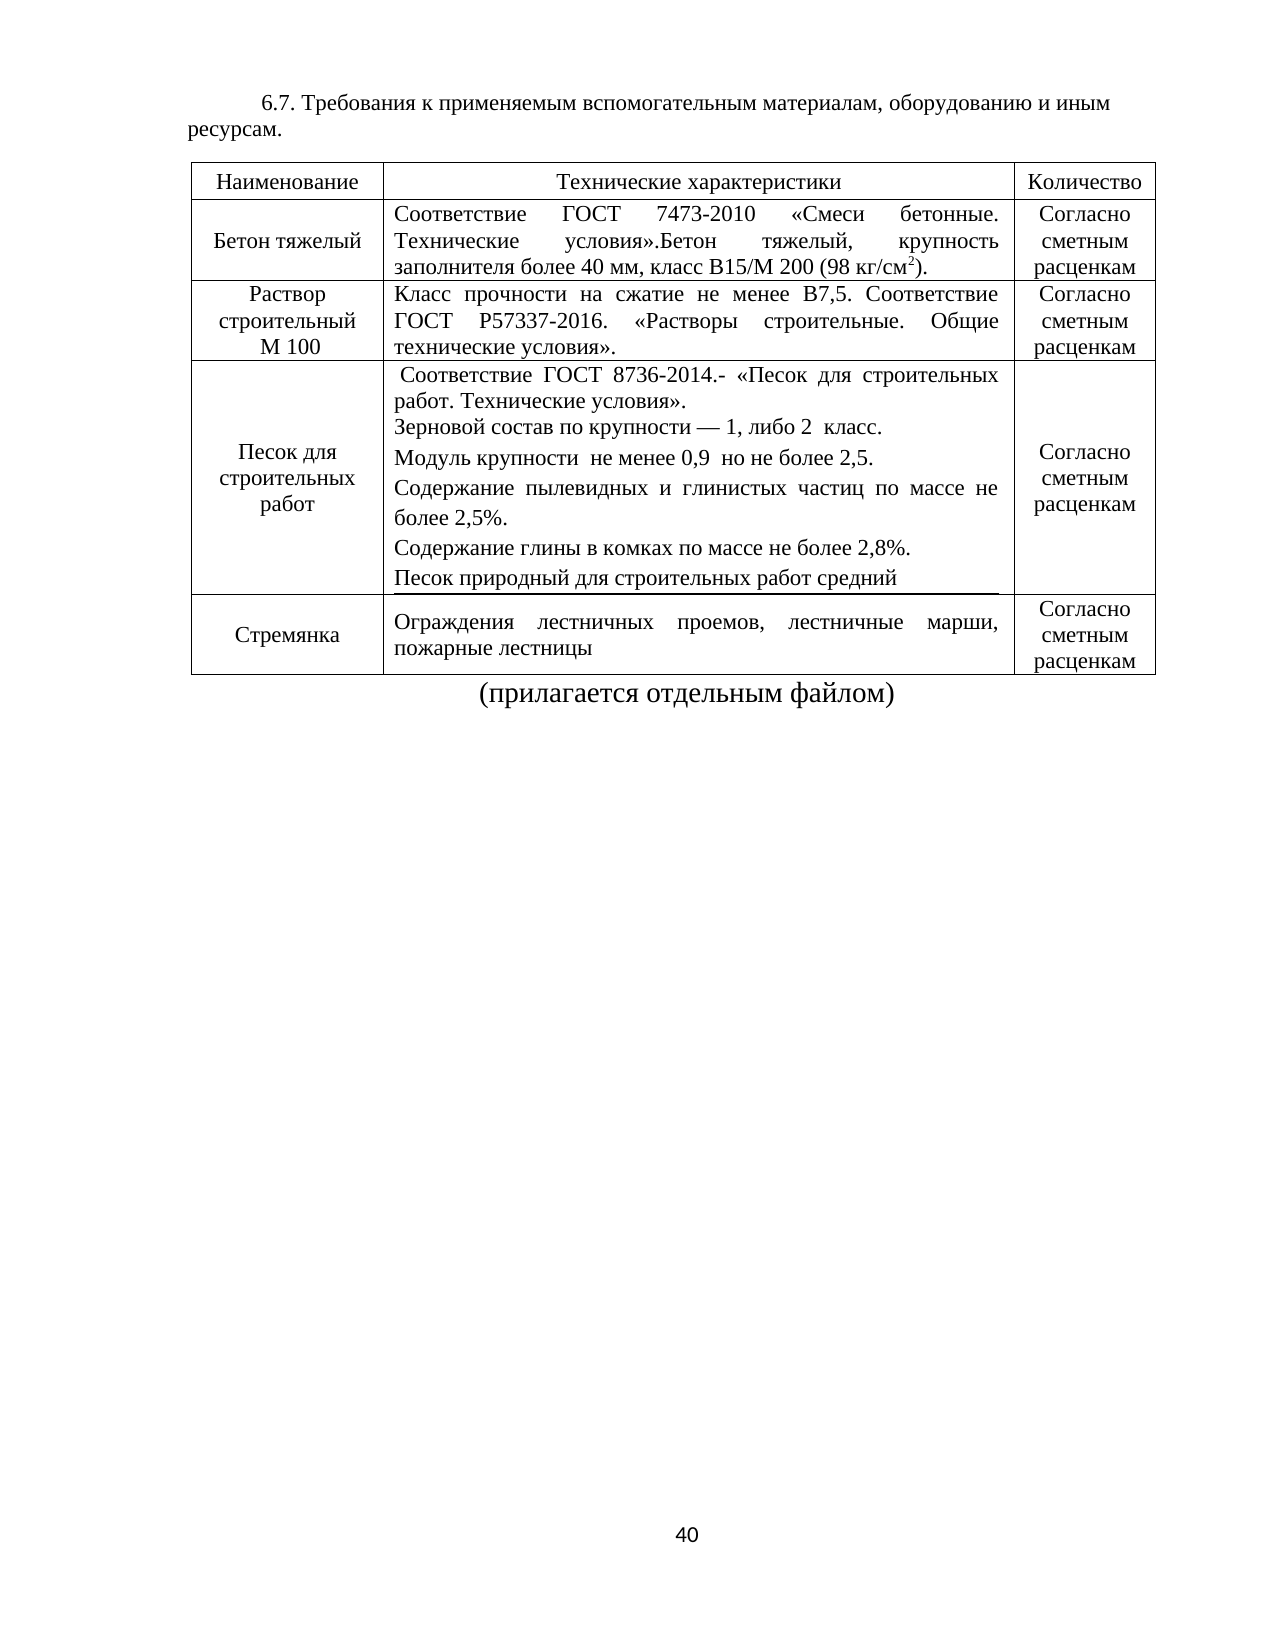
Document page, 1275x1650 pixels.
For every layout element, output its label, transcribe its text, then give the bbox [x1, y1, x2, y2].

text (прилагается отдельным файлом) [187, 675, 1186, 708]
table_cell Согласно сметным расценкам [1015, 595, 1155, 674]
table_cell Согласно сметным расценкам [1015, 281, 1155, 359]
table_cell Соответствие ГОСТ 8736-2014.- «Песок для строительных работ. Технические условия». Зерновой состав по крупности — 1, либо 2 класс. Модуль крупности не менее 0,9 но не более 2,5. Содержание пылевидных и глинистых частиц по массе не более 2,5%. Содержание глины в комках по массе не более 2,8%. Песок природный для строительных работ средний [384, 361, 1014, 594]
table_cell Соответствие ГОСТ 7473-2010 «Смеси бетонные. Технические условия».Бетон тяжелый, крупность заполнителя более 40 мм, класс В15/М 200 (98 кг/см2). [384, 200, 1014, 279]
table_cell Стремянка [192, 595, 383, 674]
table_cell Песок для строительных работ [192, 361, 383, 594]
table_cell Раствор строительный М 100 [192, 281, 383, 359]
table_cell Согласно сметным расценкам [1015, 361, 1155, 594]
table_cell Класс прочности на сжатие не менее В7,5. Соответствие ГОСТ Р57337-2016. «Растворы строительные. Общие технические условия». [384, 281, 1014, 359]
table_cell Ограждения лестничных проемов, лестничные марши, пожарные лестницы [384, 595, 1014, 674]
table_header Технические характеристики [384, 163, 1014, 199]
table_cell Согласно сметным расценкам [1015, 200, 1155, 279]
text 6.7. Требования к применяемым вспомогательным материалам, оборудованию и иным ресурсам. [187, 89, 1186, 141]
table_header Наименование [192, 163, 383, 199]
table_header Количество [1015, 163, 1155, 199]
table_cell Бетон тяжелый [192, 200, 383, 279]
